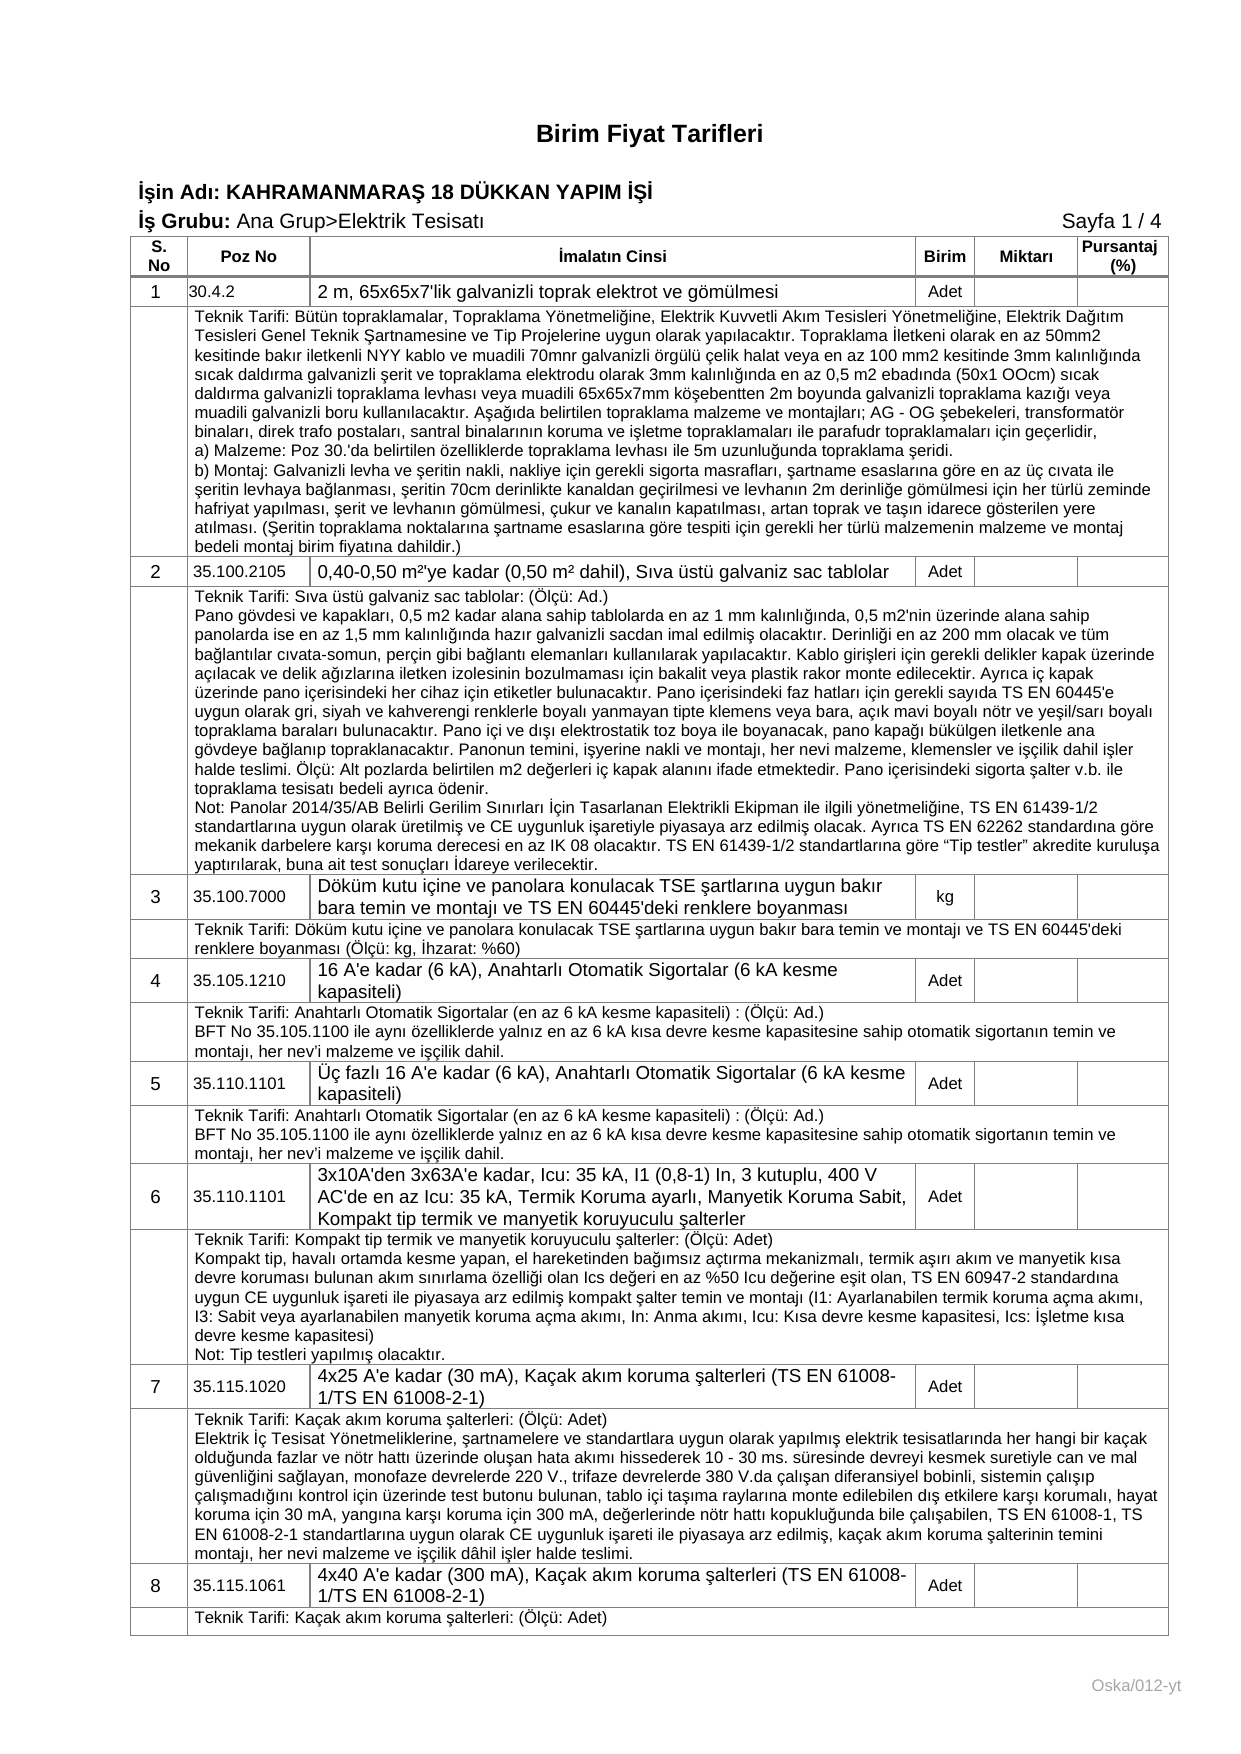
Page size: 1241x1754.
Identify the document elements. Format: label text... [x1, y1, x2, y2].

table_cell Teknik Tarifi: Döküm kutu içine ve panolara konulacak TSE şartlarına uygun bakır bara temin ve montajı ve TS EN 60445'deki renklere boyanması (Ölçü: kg, İhzarat: %60) [188, 920, 1168, 958]
table_cell [1078, 875, 1168, 918]
table_cell 35.115.1020 [188, 1365, 309, 1408]
table_cell [975, 1564, 1077, 1607]
table_cell 35.100.7000 [188, 875, 309, 918]
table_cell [188, 1608, 1168, 1635]
table_cell [131, 920, 187, 958]
table_cell [975, 557, 1077, 586]
table_cell [131, 1106, 187, 1163]
table_cell 35.115.1061 [188, 1564, 309, 1607]
table_cell [975, 959, 1077, 1002]
table_cell 35.105.1210 [188, 959, 309, 1002]
table_cell [131, 587, 187, 874]
table_cell [131, 1409, 187, 1563]
table_cell 4x25 A'e kadar (30 mA), Kaçak akım koruma şalterleri (TS EN 61008-1/TS EN 61008-2-1) [311, 1365, 915, 1408]
table_cell [1078, 1365, 1168, 1408]
table_cell [1078, 1564, 1168, 1607]
table_cell 0,40-0,50 m²'ye kadar (0,50 m² dahil), Sıva üstü galvaniz sac tablolar [311, 557, 915, 586]
table_header Adet [916, 278, 974, 306]
table_header 30.4.2 [188, 278, 309, 306]
table_cell 3x10A'den 3x63A'e kadar, Icu: 35 kA, I1 (0,8-1) In, 3 kutuplu, 400 V AC'de en az Icu: 35 kA, Termik Koruma ayarlı, Manyetik Koruma Sabit, Kompakt tip termik ve manyetik koruyuculu şalterler [311, 1164, 915, 1229]
table_cell Adet [916, 959, 974, 1002]
table_cell Teknik Tarifi: Anahtarlı Otomatik Sigortalar (en az 6 kA kesme kapasiteli) : (Ölçü: Ad.) BFT No 35.105.1100 ile aynı özelliklerde yalnız en az 6 kA kısa devre kesme kapasitesine sahip otomatik sigortanın temin ve montajı, her nev’i malzeme ve işçilik dahil. [188, 1003, 1168, 1061]
table_cell 4 [131, 959, 187, 1002]
table_cell Adet [916, 1062, 974, 1105]
table_cell Üç fazlı 16 A'e kadar (6 kA), Anahtarlı Otomatik Sigortalar (6 kA kesme kapasiteli) [311, 1062, 915, 1105]
table_header [975, 278, 1077, 306]
table_cell 35.100.2105 [188, 557, 309, 586]
table_cell [1078, 1062, 1168, 1105]
table_cell [975, 1365, 1077, 1408]
table_cell Teknik Tarifi: Sıva üstü galvaniz sac tablolar: (Ölçü: Ad.) Pano gövdesi ve kapakları, 0,5 m2 kadar alana sahip tablolarda en az 1 mm kalınlığında, 0,5 m2'nin üzerinde alana sahip panolarda ise en az 1,5 mm kalınlığında hazır galvanizli sacdan imal edilmiş olacaktır. Derinliği en az 200 mm olacak ve tüm bağlantılar cıvata-somun, perçin gibi bağlantı elemanları kullanılarak yapılacaktır. Kablo girişleri için gerekli delikler kapak üzerinde açılacak ve delik ağızlarına iletken izolesinin bozulmaması için bakalit veya plastik rakor monte edilecektir. Ayrıca iç kapak üzerinde pano içerisindeki her cihaz için etiketler bulunacaktır. Pano içerisindeki faz hatları için gerekli sayıda TS EN 60445'e uygun olarak gri, siyah ve kahverengi renklerle boyalı yanmayan tipte klemens veya bara, açık mavi boyalı nötr ve yeşil/sarı boyalı topraklama baraları bulunacaktır. Pano içi ve dışı elektrostatik toz boya ile boyanacak, pano kapağı bükülgen iletkenle ana gövdeye bağlanıp topraklanacaktır. Panonun temini, işyerine nakli ve montajı, her nevi malzeme, klemensler ve işçilik dahil işler halde teslimi. Ölçü: Alt pozlarda belirtilen m2 değerleri iç kapak alanını ifade etmektedir. Pano içerisindeki sigorta şalter v.b. ile topraklama tesisatı bedeli ayrıca ödenir. Not: Panolar 2014/35/AB Belirli Gerilim Sınırları İçin Tasarlanan Elektrikli Ekipman ile ilgili yönetmeliğine, TS EN 61439-1/2 standartlarına uygun olarak üretilmiş ve CE uygunluk işaretiyle piyasaya arz edilmiş olacak. Ayrıca TS EN 62262 standardına göre mekanik darbelere karşı koruma derecesi en az IK 08 olacaktır. TS EN 61439-1/2 standartlarına göre “Tip testler” akredite kuruluşa yaptırılarak, buna ait test sonuçları İdareye verilecektir. [188, 587, 1168, 874]
table_cell Adet [916, 1564, 974, 1607]
table_cell Adet [916, 1164, 974, 1229]
table_cell 5 [131, 1062, 187, 1105]
table_cell Döküm kutu içine ve panolara konulacak TSE şartlarına uygun bakır bara temin ve montajı ve TS EN 60445'deki renklere boyanması [311, 875, 915, 918]
table_header [1078, 278, 1168, 306]
table_cell Teknik Tarifi: Bütün topraklamalar, Topraklama Yönetmeliğine, Elektrik Kuvvetli Akım Tesisleri Yönetmeliğine, Elektrik Dağıtım Tesisleri Genel Teknik Şartnamesine ve Tip Projelerine uygun olarak yapılacaktır. Topraklama İletkeni olarak en az 50mm2 kesitinde bakır iletkenli NYY kablo ve muadili 70mnr galvanizli örgülü çelik halat veya en az 100 mm2 kesitinde 3mm kalınlığında sıcak daldırma galvanizli şerit ve topraklama elektrodu olarak 3mm kalınlığında en az 0,5 m2 ebadında (50x1 OOcm) sıcak daldırma galvanizli topraklama levhası veya muadili 65x65x7mm köşebentten 2m boyunda galvanizli topraklama kazığı veya muadili galvanizli boru kullanılacaktır. Aşağıda belirtilen topraklama malzeme ve montajları; AG - OG şebekeleri, transformatör binaları, direk trafo postaları, santral binalarının koruma ve işletme topraklamaları ile parafudr topraklamaları için geçerlidir, a) Malzeme: Poz 30.'da belirtilen özelliklerde topraklama levhası ile 5m uzunluğunda topraklama şeridi. b) Montaj: Galvanizli levha ve şeritin nakli, nakliye için gerekli sigorta masrafları, şartname esaslarına göre en az üç cıvata ile şeritin levhaya bağlanması, şeritin 70cm derinlikte kanaldan geçirilmesi ve levhanın 2m derinliğe gömülmesi için her türlü zeminde hafriyat yapılması, şerit ve levhanın gömülmesi, çukur ve kanalın kapatılması, artan toprak ve taşın idarece gösterilen yere atılması. (Şeritin topraklama noktalarına şartname esaslarına göre tespiti için gerekli her türlü malzemenin malzeme ve montaj bedeli montaj birim fiyatına dahildir.) [188, 307, 1168, 556]
table_cell 35.110.1101 [188, 1164, 309, 1229]
table_cell 8 [131, 1564, 187, 1607]
table_cell [1078, 1164, 1168, 1229]
table_cell Teknik Tarifi: Kompakt tip termik ve manyetik koruyuculu şalterler: (Ölçü: Adet) Kompakt tip, havalı ortamda kesme yapan, el hareketinden bağımsız açtırma mekanizmalı, termik aşırı akım ve manyetik kısa devre koruması bulunan akım sınırlama özelliği olan Ics değeri en az %50 Icu değerine eşit olan, TS EN 60947-2 standardına uygun CE uygunluk işareti ile piyasaya arz edilmiş kompakt şalter temin ve montajı (I1: Ayarlanabilen termik koruma açma akımı, I3: Sabit veya ayarlanabilen manyetik koruma açma akımı, In: Anma akımı, Icu: Kısa devre kesme kapasitesi, Ics: İşletme kısa devre kesme kapasitesi) Not: Tip testleri yapılmış olacaktır. [188, 1230, 1168, 1364]
table_cell [131, 1003, 187, 1061]
table_header 1 [131, 278, 187, 306]
table_cell [1078, 557, 1168, 586]
table_cell Adet [916, 557, 974, 586]
table_cell [131, 1608, 187, 1635]
table_cell 7 [131, 1365, 187, 1408]
table_cell [975, 875, 1077, 918]
table_cell Teknik Tarifi: Anahtarlı Otomatik Sigortalar (en az 6 kA kesme kapasiteli) : (Ölçü: Ad.) BFT No 35.105.1100 ile aynı özelliklerde yalnız en az 6 kA kısa devre kesme kapasitesine sahip otomatik sigortanın temin ve montajı, her nev’i malzeme ve işçilik dahil. [188, 1106, 1168, 1163]
table_cell [131, 1230, 187, 1364]
table_cell [131, 307, 187, 556]
table_cell [1078, 959, 1168, 1002]
table_cell 6 [131, 1164, 187, 1229]
table_cell 3 [131, 875, 187, 918]
table_cell [975, 1164, 1077, 1229]
table_header 2 m, 65x65x7'lik galvanizli toprak elektrot ve gömülmesi [311, 278, 915, 306]
table_cell 16 A'e kadar (6 kA), Anahtarlı Otomatik Sigortalar (6 kA kesme kapasiteli) [311, 959, 915, 1002]
table_cell [975, 1062, 1077, 1105]
table_cell 2 [131, 557, 187, 586]
table_cell Adet [916, 1365, 974, 1408]
table_cell 35.110.1101 [188, 1062, 309, 1105]
table_cell 4x40 A'e kadar (300 mA), Kaçak akım koruma şalterleri (TS EN 61008-1/TS EN 61008-2-1) [311, 1564, 915, 1607]
table_cell kg [916, 875, 974, 918]
